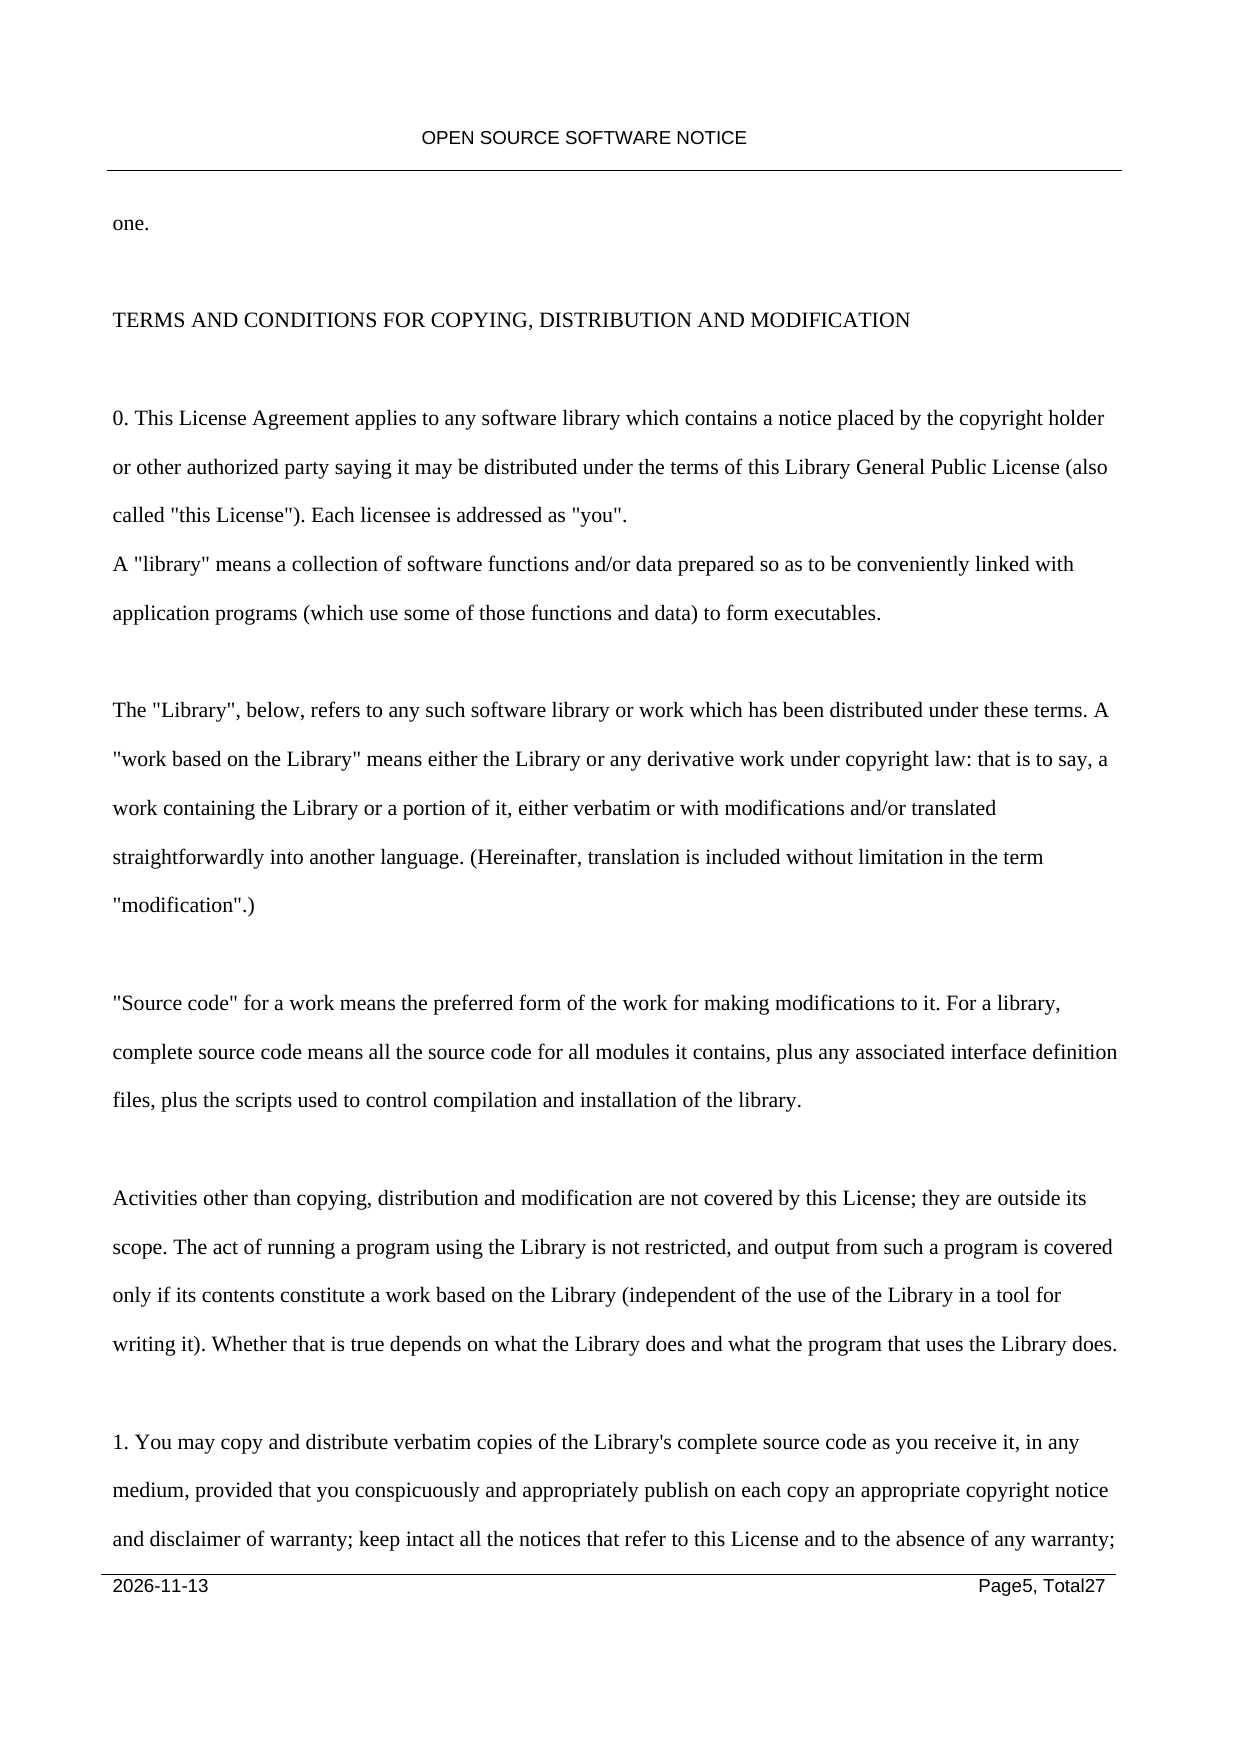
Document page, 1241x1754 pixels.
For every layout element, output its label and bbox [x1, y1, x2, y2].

text [112, 206, 1128, 1555]
